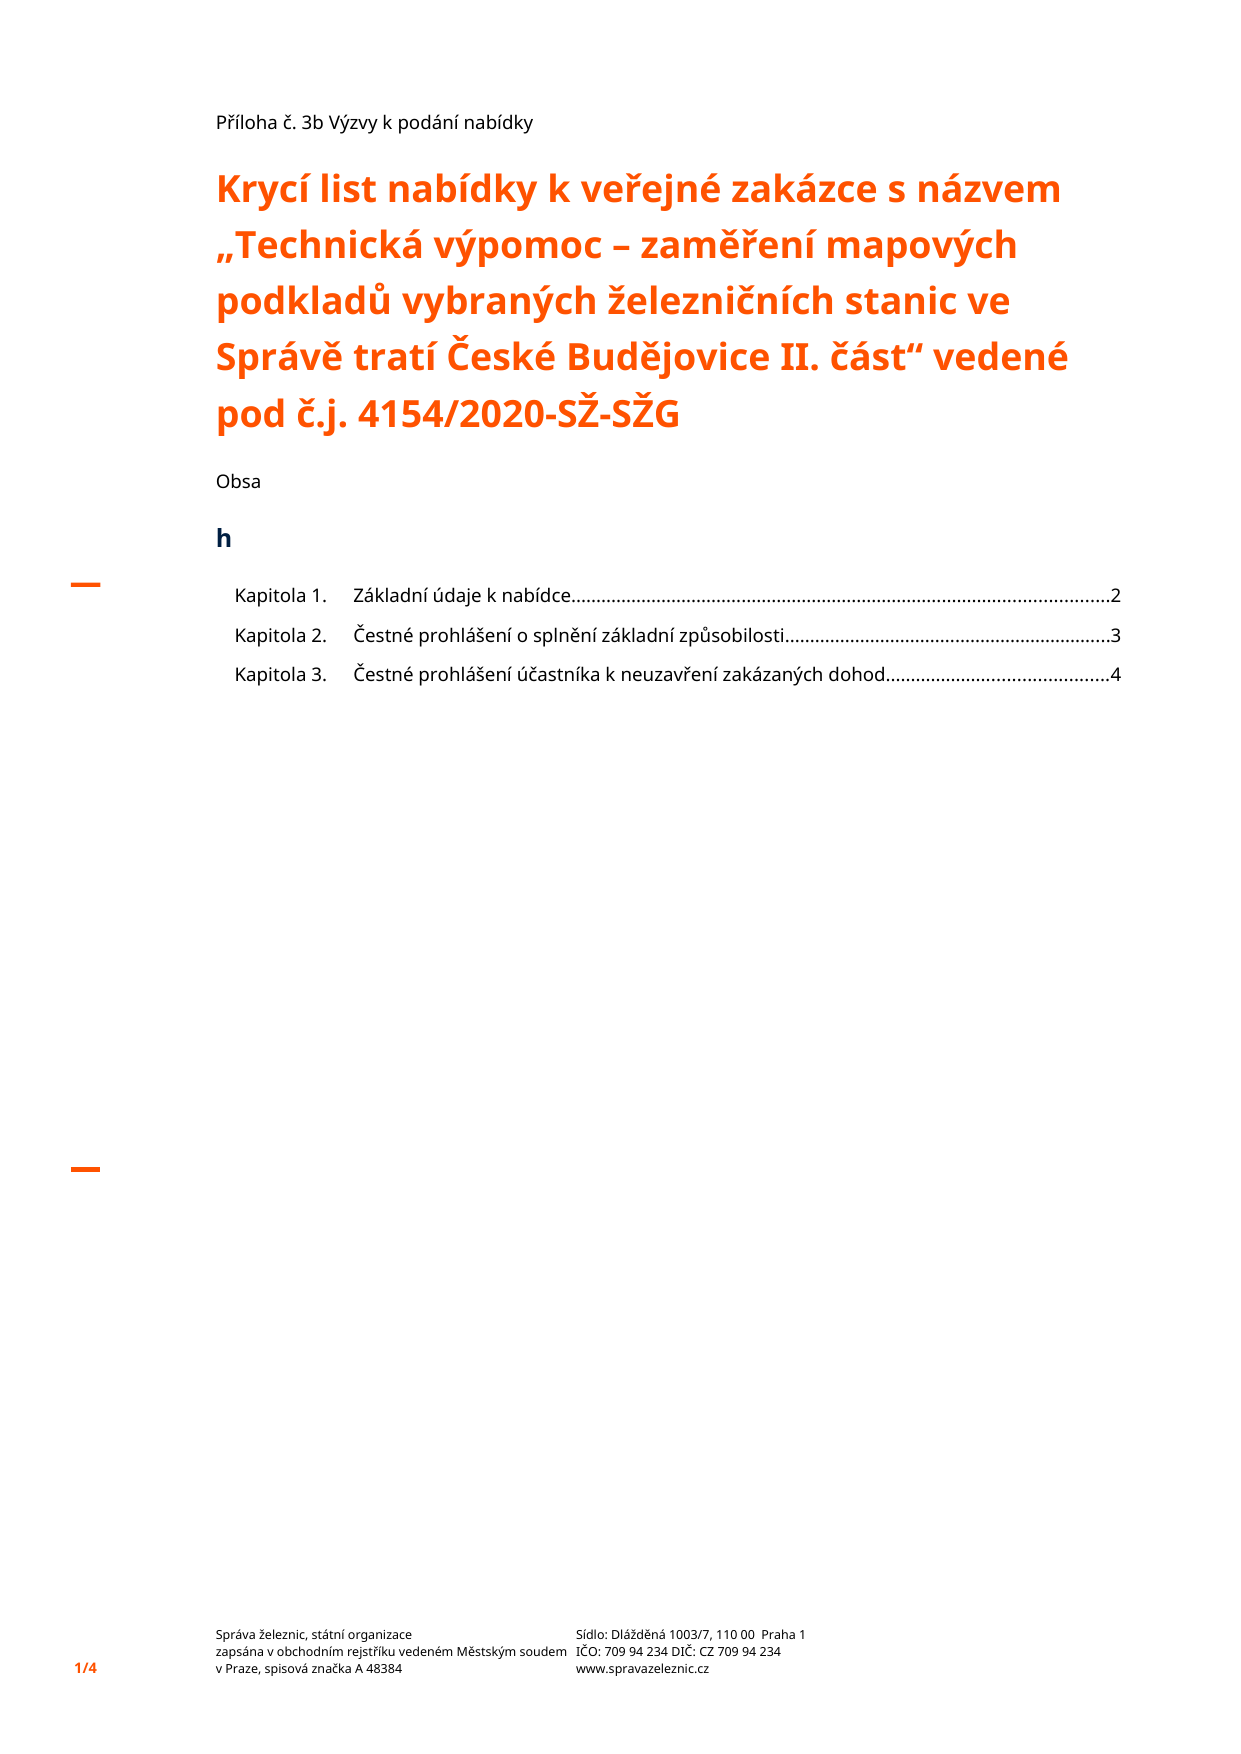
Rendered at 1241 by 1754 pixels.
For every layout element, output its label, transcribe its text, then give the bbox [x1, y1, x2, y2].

text Příloha č. 3b Výzvy k podání nabídky [216, 109, 1122, 135]
text Krycí list nabídky k veřejné zakázce s názvem „Technická výpomoc – zaměření mapových podkladů vybraných železničních stanic ve Správě tratí České Budějovice II. část“ vedené pod č.j. 4154/2020-SŽ-SŽG [216, 162, 1122, 438]
